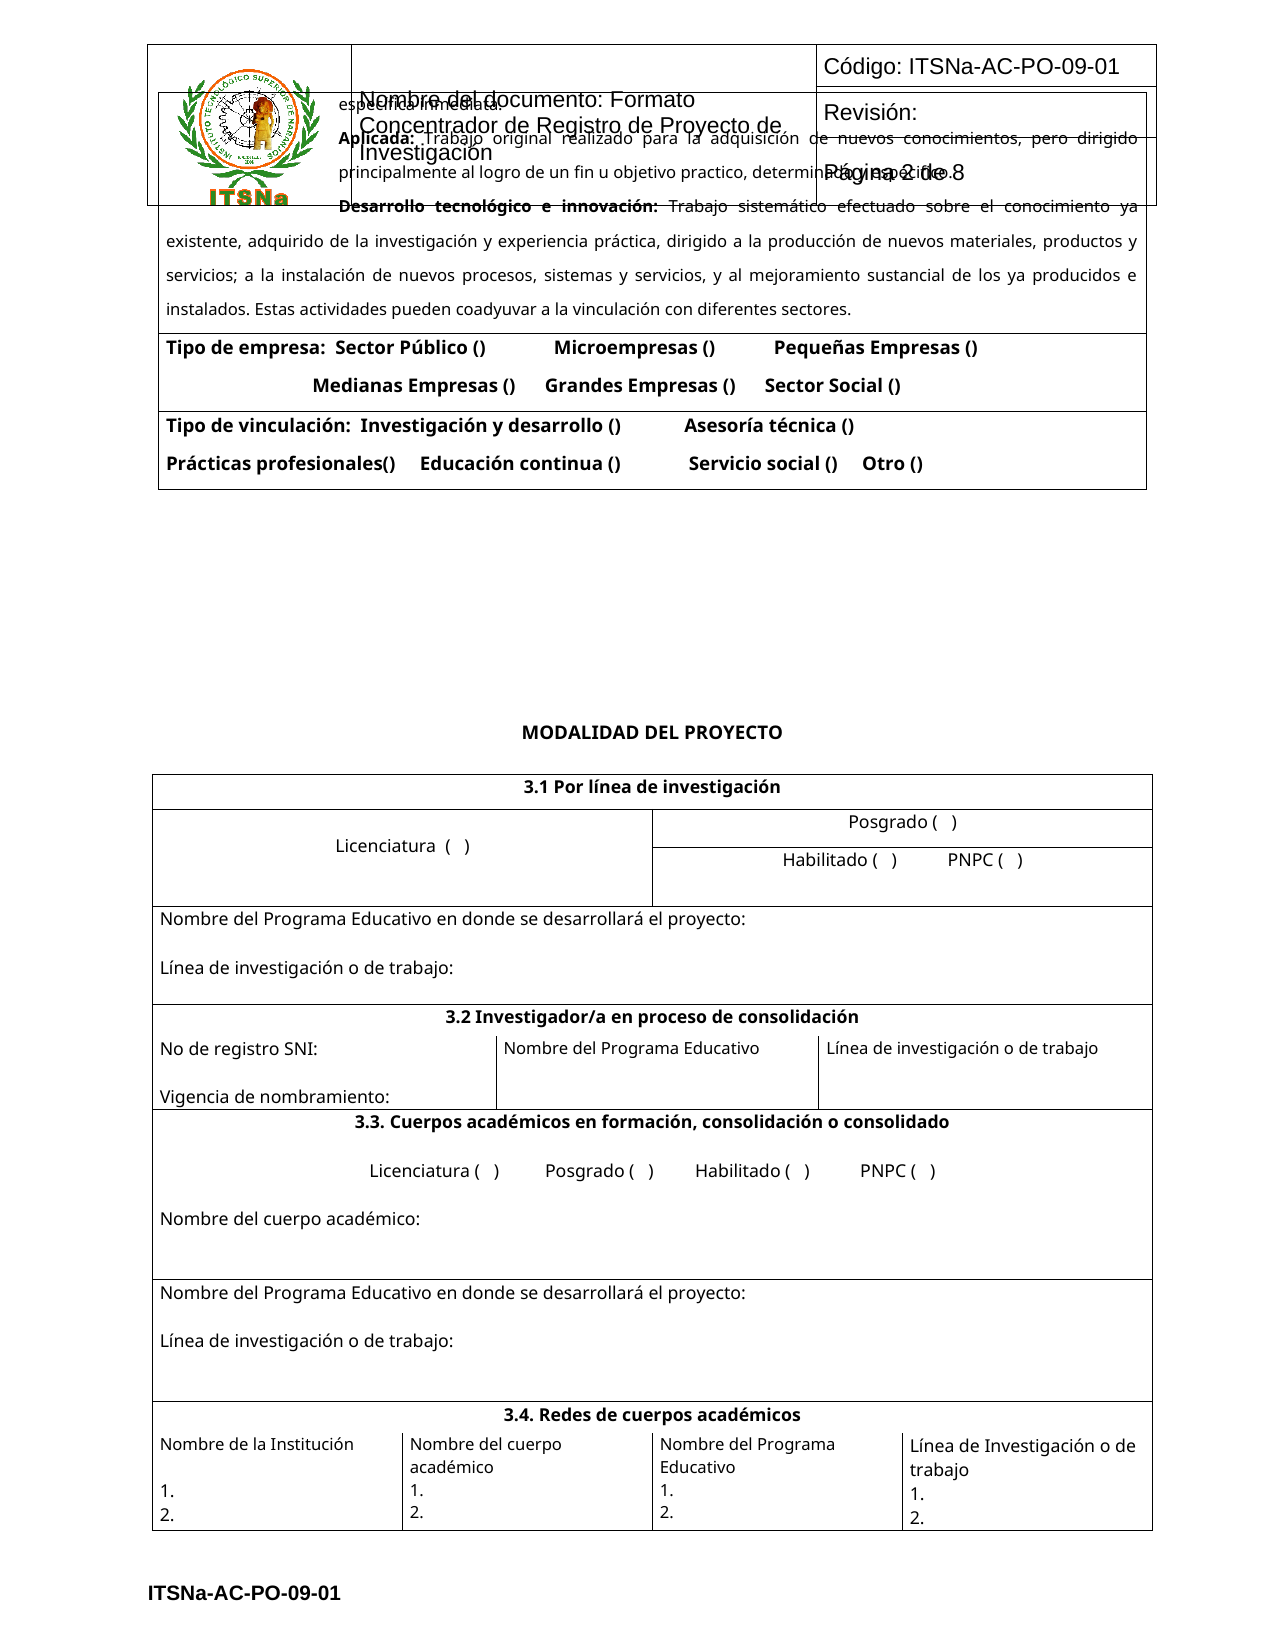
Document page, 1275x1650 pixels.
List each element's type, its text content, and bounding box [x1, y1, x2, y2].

table_cell Habilitado ( ) PNPC ( ) [653, 848, 1152, 906]
table_cell Nombre del Programa Educativo [497, 1036, 818, 1109]
table_cell No de registro SNI: Vigencia de nombramiento: [153, 1036, 496, 1109]
table_cell Nombre del Programa Educativo en donde se desarrollará el proyecto: Línea de investigación o de trabajo: [153, 1280, 1152, 1401]
picture [177, 69, 320, 92]
text MODALIDAD DEL PROYECTO [148, 720, 1157, 745]
table_cell Licenciatura ( ) [153, 810, 652, 906]
table_cell 3.2 Investigador/a en proceso de consolidación [153, 1005, 1152, 1036]
table_cell Nombre del Programa Educativo en donde se desarrollará el proyecto: Línea de investigación o de trabajo: [153, 907, 1152, 1003]
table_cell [653, 1433, 902, 1530]
table_cell 3.3. Cuerpos académicos en formación, consolidación o consolidado Licenciatura ( ) Posgrado ( ) Habilitado ( ) PNPC ( ) Nombre del cuerpo académico: [153, 1110, 1152, 1279]
table_cell 3.4. Redes de cuerpos académicos [153, 1402, 1152, 1433]
table_cell Tipo de vinculación: Investigación y desarrollo () Asesoría técnica () Prácticas profesionales() Educación continua () Servicio social () Otro () [159, 412, 1146, 489]
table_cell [903, 1433, 1152, 1530]
table_cell Posgrado ( ) [653, 810, 1152, 847]
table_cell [403, 1433, 652, 1530]
table_cell Nombre de 1. 2. 3. [153, 1433, 402, 1530]
table_header 3.1 Por línea de investigación [153, 775, 1152, 809]
table_cell Tipo de empresa: Sector Público () Microempresas () Pequeñas Empresas () Medianas Empresas () Grandes Empresas () Sector Social () [159, 334, 1146, 411]
table_cell Línea de investigación o de trabajo [819, 1036, 1152, 1109]
